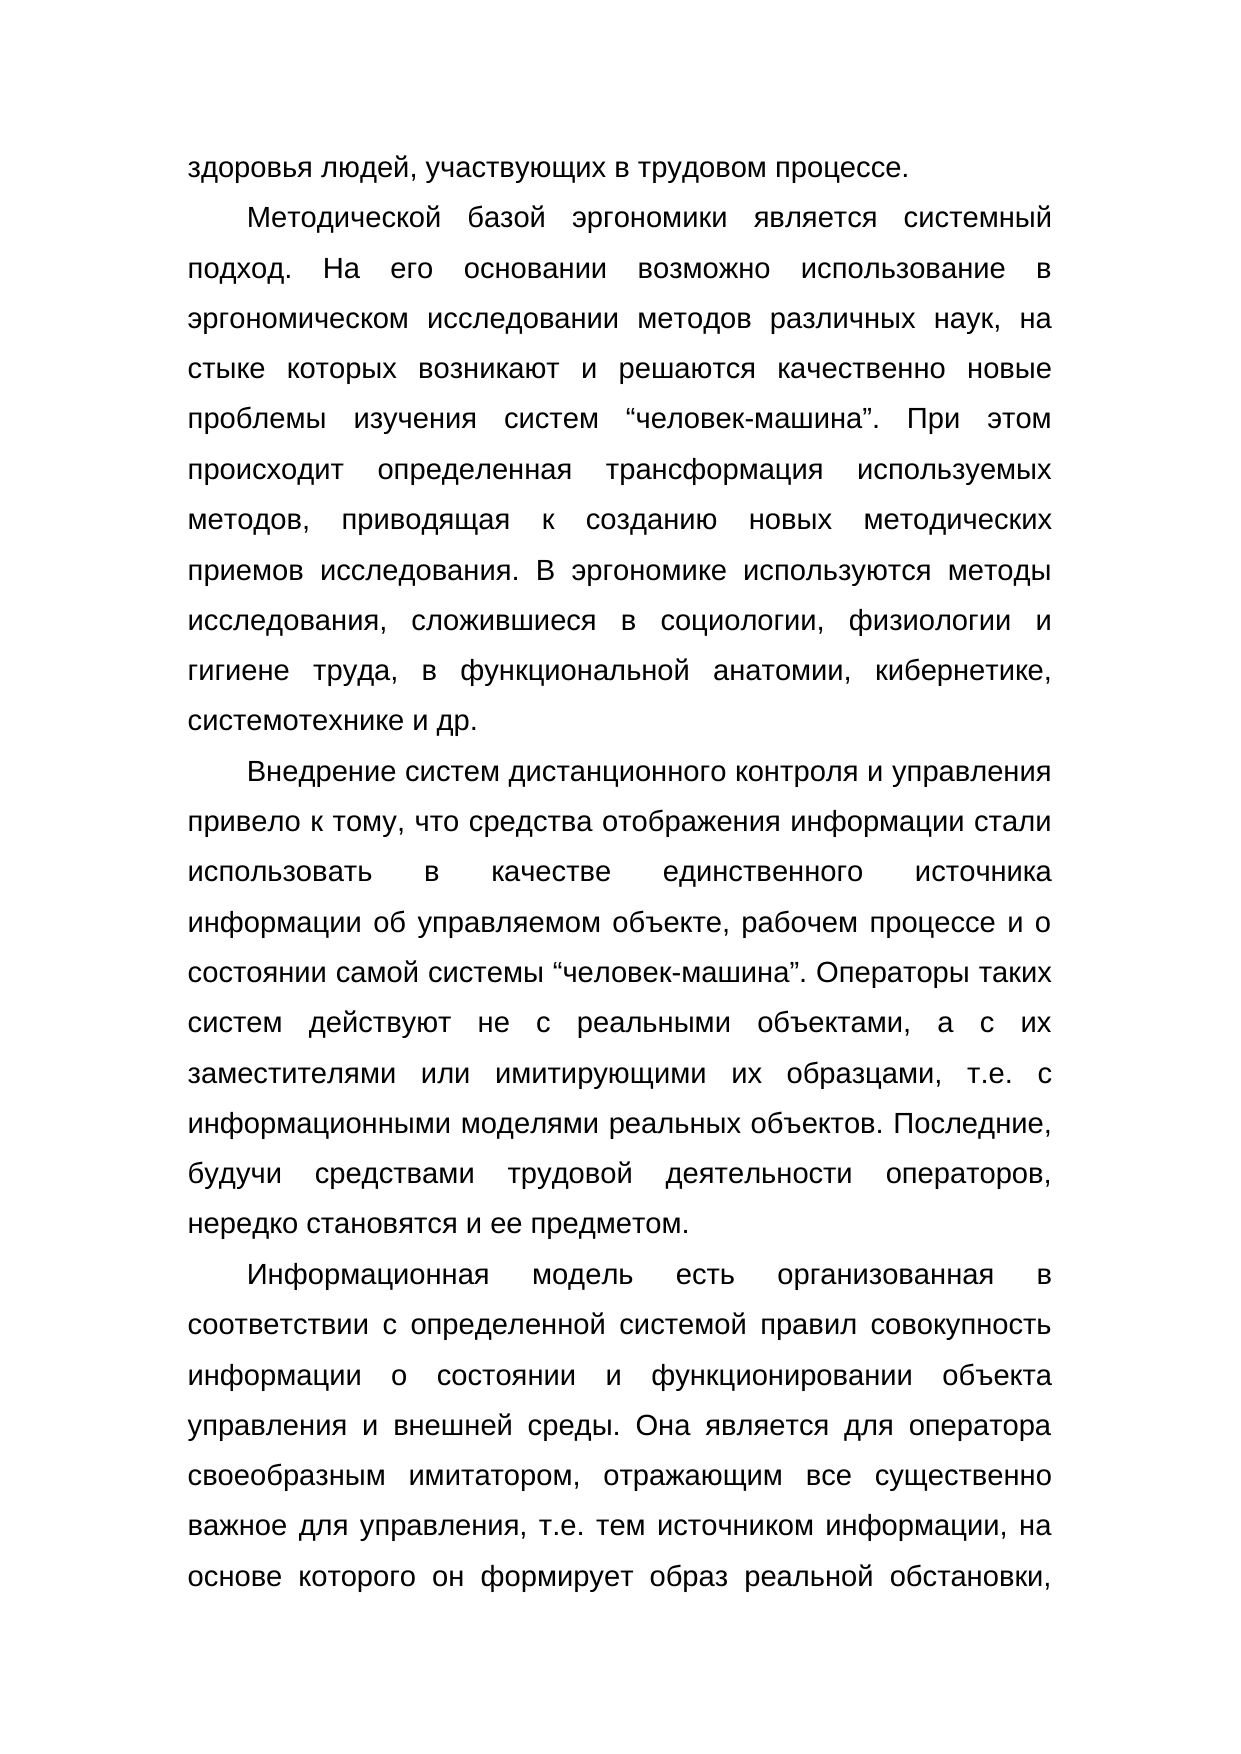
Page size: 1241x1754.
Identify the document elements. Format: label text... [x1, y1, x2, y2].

text Методической базой эргономики является системный подход. На его основании возможно использование в эргономическом исследовании методов различных наук, на стыке которых возникают и решаются качественно новые проблемы изучения систем “человек-машина”. При этом происходит определенная трансформация используемых методов, приводящая к созданию новых методических приемов исследования. В эргономике используются методы исследования, сложившиеся в социологии, физиологии и гигиене труда, в функциональной анатомии, кибернетике, системотехнике и др. [187, 200, 1053, 737]
text Внедрение систем дистанционного контроля и управления привело к тому, что средства отображения информации стали использовать в качестве единственного источника информации об управляемом объекте, рабочем процессе и о состоянии самой системы “человек-машина”. Операторы таких систем действуют не с реальными объектами, а с их заместителями или имитирующими их образцами, т.е. с информационными моделями реальных объектов. Последние, будучи средствами трудовой деятельности операторов, нередко становятся и ее предметом. [187, 754, 1053, 1240]
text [187, 1257, 1053, 1592]
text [187, 150, 1053, 183]
